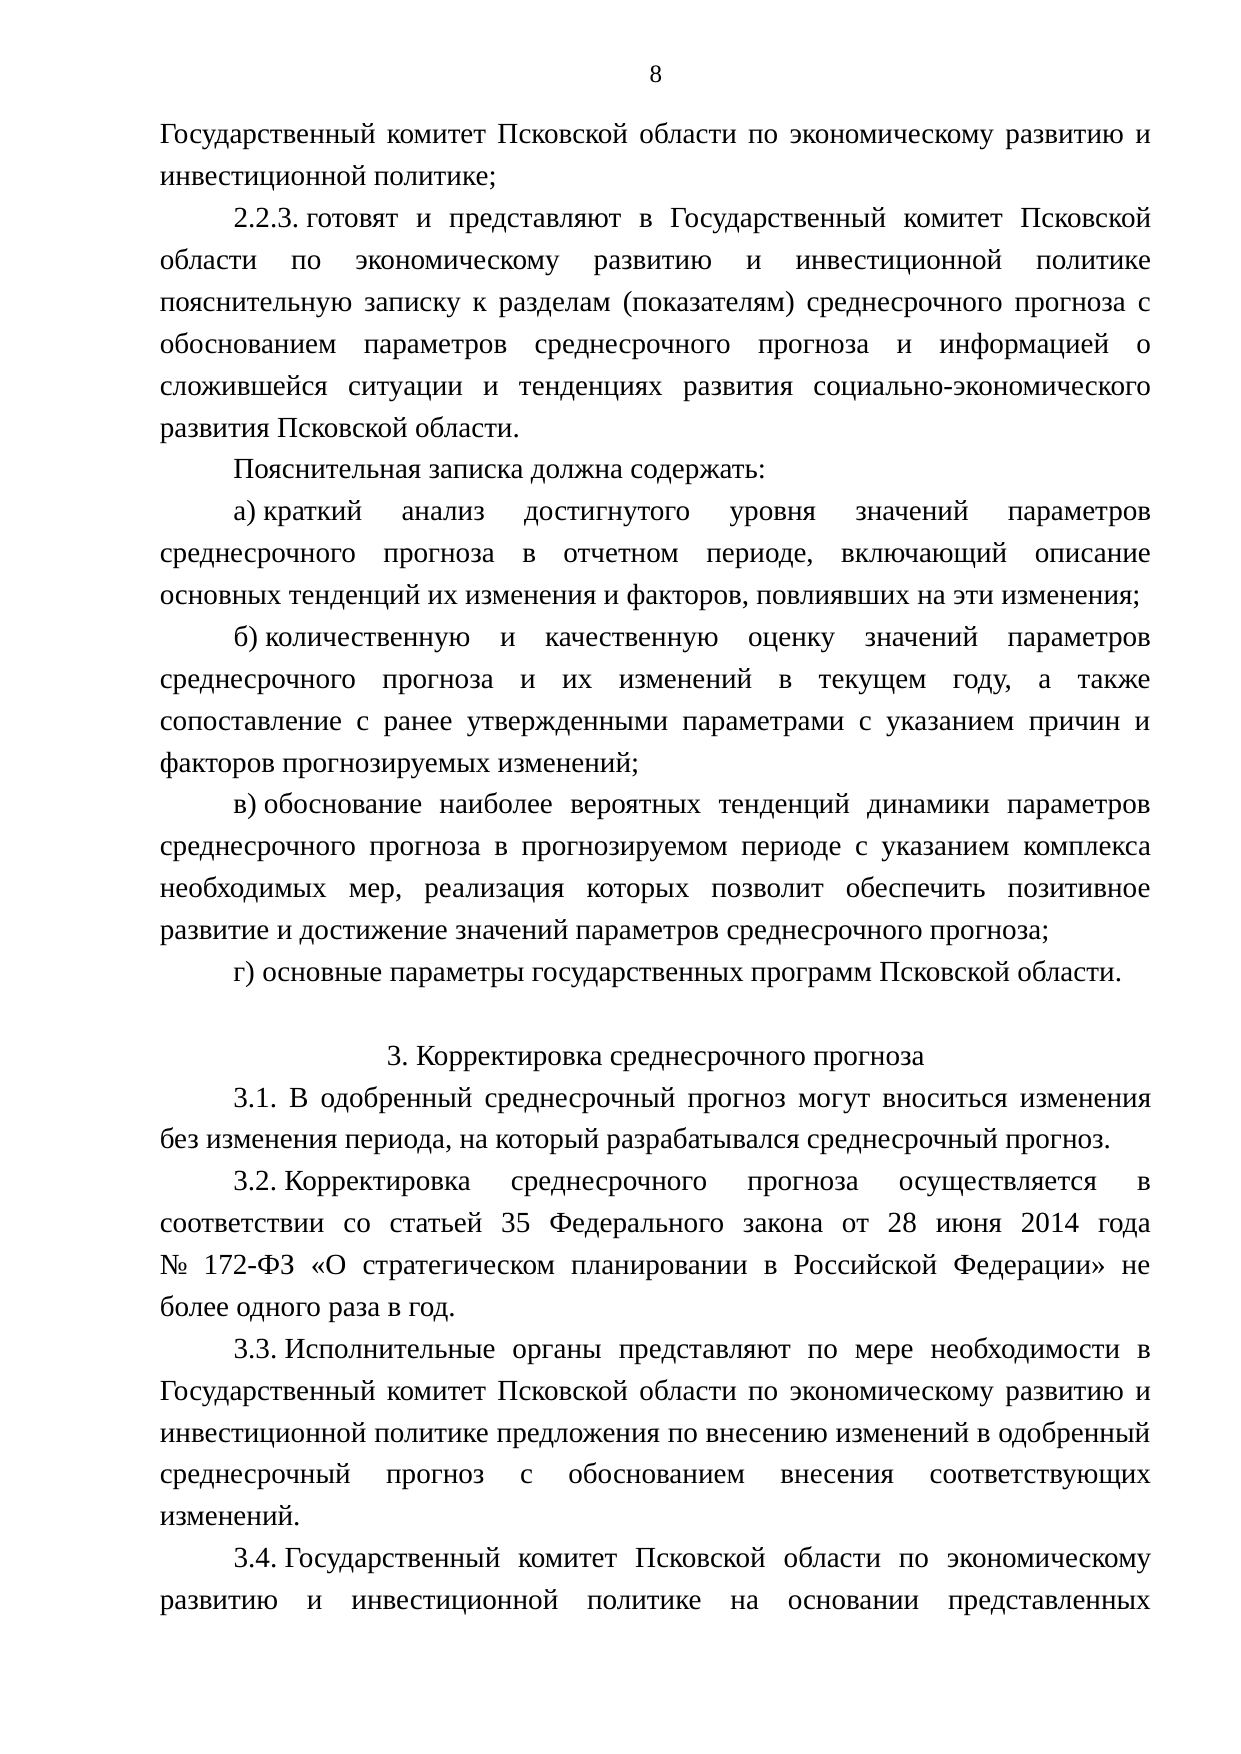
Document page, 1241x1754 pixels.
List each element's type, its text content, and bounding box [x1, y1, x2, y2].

list а) краткий анализ достигнутого уровня значений параметров среднесрочного прогноза в отчетном периоде, включающий описание основных тенденций их изменения и факторов, повлиявших на эти изменения; [159, 493, 1152, 611]
list в) обоснование наиболее вероятных тенденций динамики параметров среднесрочного прогноза в прогнозируемом периоде с указанием комплекса необходимых мер, реализация которых позволит обеспечить позитивное развитие и достижение значений параметров среднесрочного прогноза; [159, 787, 1152, 946]
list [159, 117, 1152, 192]
list 3.1. В одобренный среднесрочный прогноз могут вноситься изменения без изменения периода, на который разрабатывался среднесрочный прогноз. [159, 1080, 1152, 1155]
list 3.2. Корректировка среднесрочного прогноза осуществляется в соответствии со статьей 35 Федерального закона от 28 июня 2014 года № 172-ФЗ «О стратегическом планировании в Российской Федерации» не более одного раза в год. [159, 1163, 1152, 1323]
list 3. Корректировка среднесрочного прогноза [159, 1038, 1152, 1071]
list б) количественную и качественную оценку значений параметров среднесрочного прогноза и их изменений в текущем году, а также сопоставление с ранее утвержденными параметрами с указанием причин и факторов прогнозируемых изменений; [159, 619, 1152, 778]
list 3.3. Исполнительные органы представляют по мере необходимости в Государственный комитет Псковской области по экономическому развитию и инвестиционной политике предложения по внесению изменений в одобренный среднесрочный прогноз с обоснованием внесения соответствующих изменений. [159, 1331, 1152, 1532]
list г) основные параметры государственных программ Псковской области. [159, 954, 1152, 988]
list 2.2.3. готовят и представляют в Государственный комитет Псковской области по экономическому развитию и инвестиционной политике пояснительную записку к разделам (показателям) среднесрочного прогноза с обоснованием параметров среднесрочного прогноза и информацией о сложившейся ситуации и тенденциях развития социально-экономического развития Псковской области. [159, 200, 1152, 443]
list Пояснительная записка должна содержать: [159, 452, 1152, 485]
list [159, 1540, 1152, 1616]
